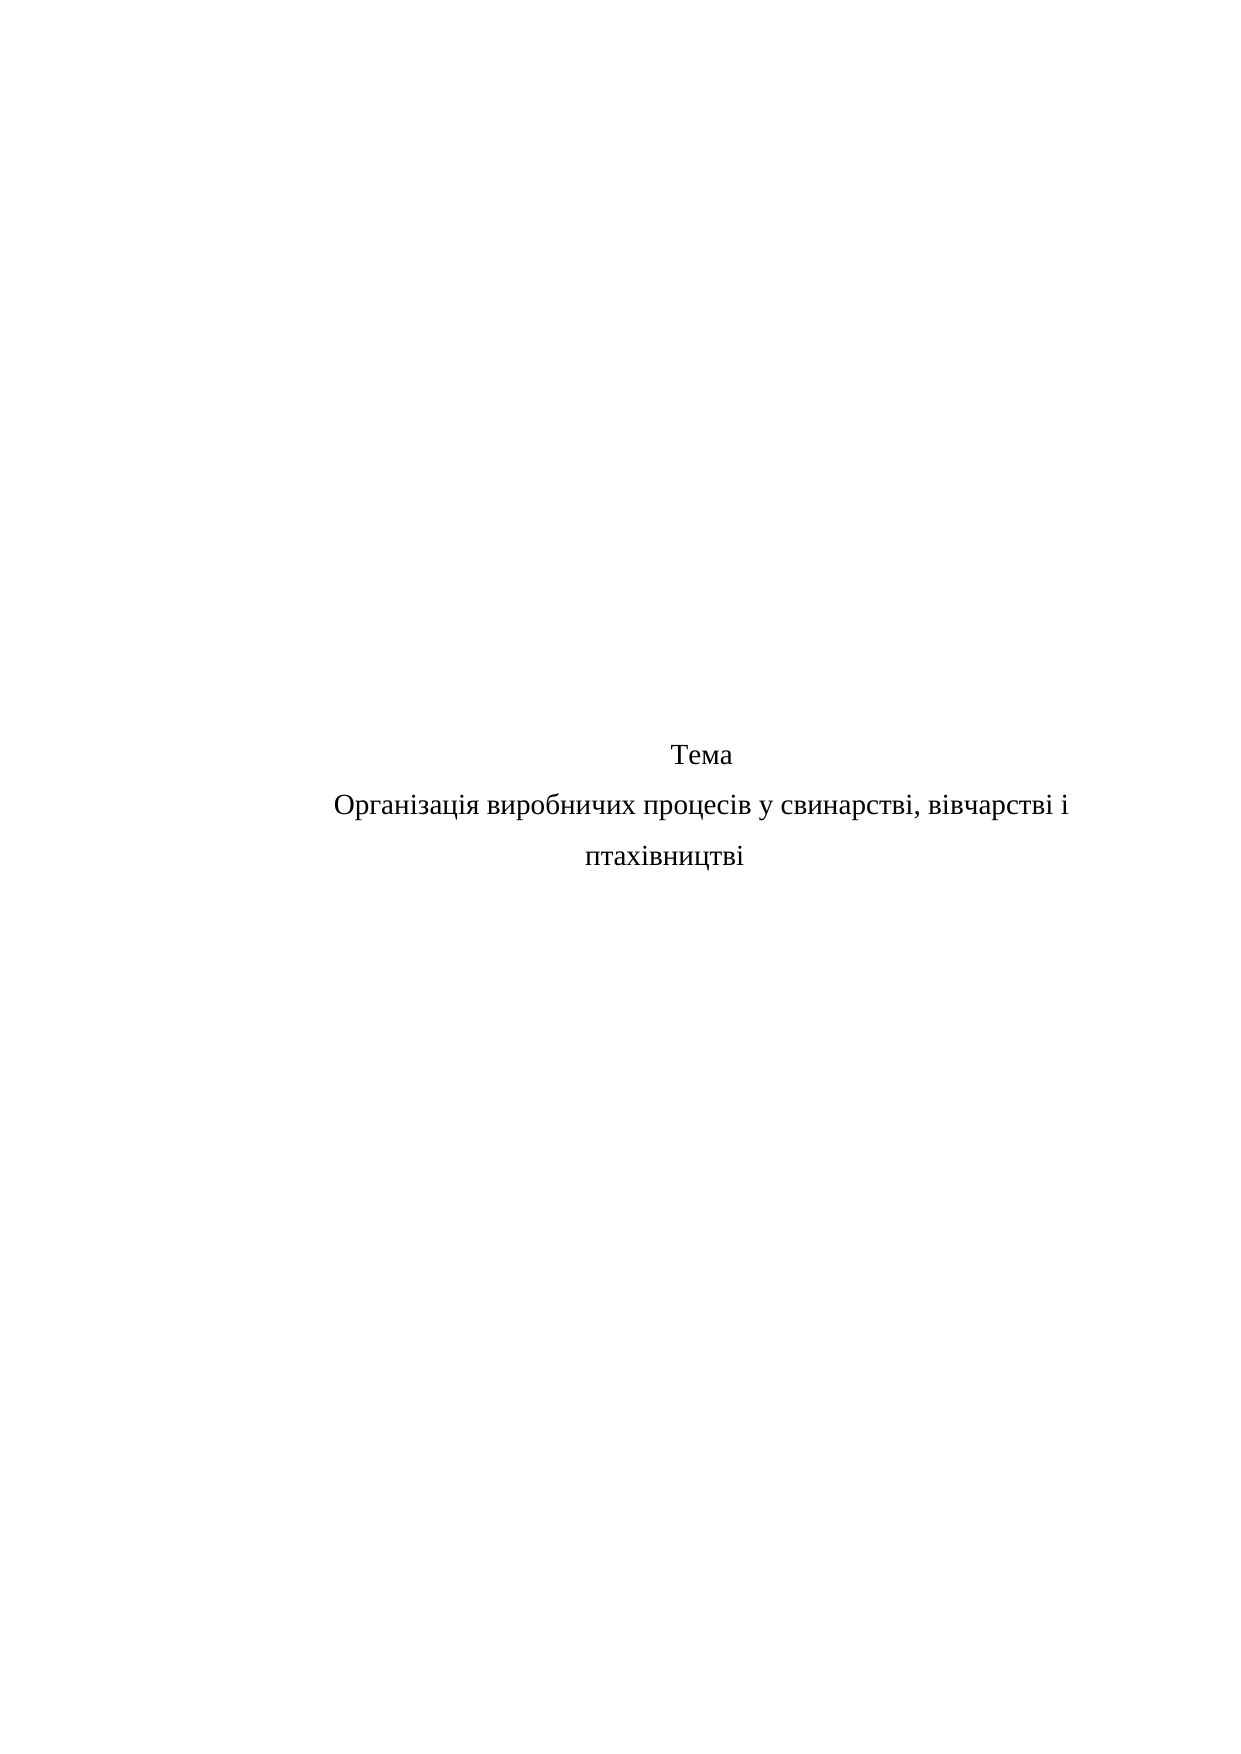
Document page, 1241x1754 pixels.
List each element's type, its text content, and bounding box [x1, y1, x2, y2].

text Тема [177, 737, 1152, 771]
subtitle Організація виробничих процесів у свинарстві, вівчарстві і птахівництві [177, 787, 1152, 871]
